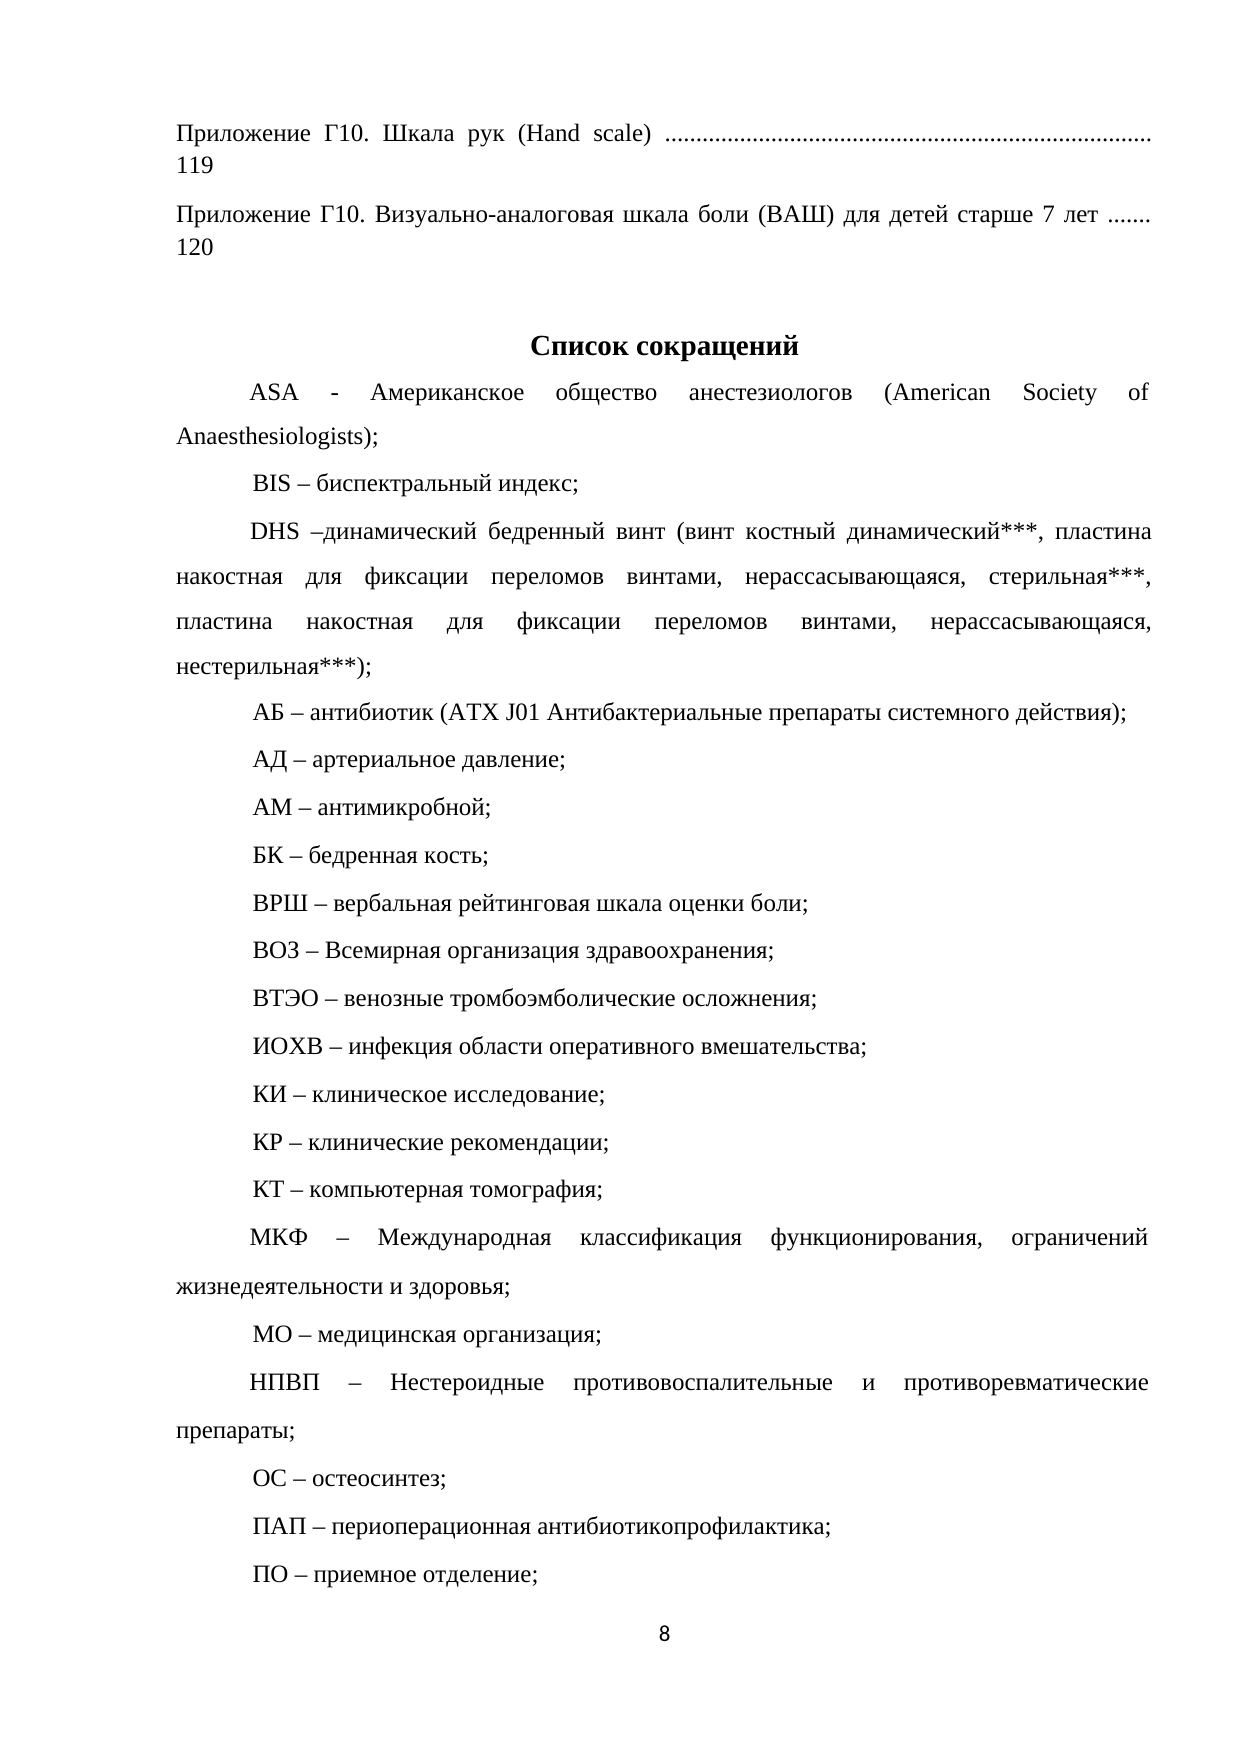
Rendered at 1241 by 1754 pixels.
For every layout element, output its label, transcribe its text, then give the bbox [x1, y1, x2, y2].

text Приложение Г10. Визуально-аналоговая шкала боли (ВАШ) для детей старше 7 лет ....... 120 [176, 199, 1152, 261]
text Anaesthesiologists); [176, 421, 1152, 450]
text АД – артериальное давление; [252, 744, 1152, 773]
text КТ – компьютерная томография; [252, 1174, 1152, 1203]
text АБ – антибиотик (АТХ J01 Антибактериальные препараты системного действия); [252, 697, 1152, 725]
text БК – бедренная кость; [252, 840, 1152, 869]
text ВРШ – вербальная рейтинговая шкала оценки боли; [252, 888, 1152, 916]
text DHS –динамический бедренный винт (винт костный динамический***, пластина накостная для фиксации переломов винтами, нерассасывающаяся, стерильная***, пластина накостная для фиксации переломов винтами, нерассасывающаяся, нестерильная***); [176, 516, 1152, 680]
text КИ – клиническое исследование; [252, 1079, 1152, 1108]
text ВОЗ – Всемирная организация здравоохранения; [252, 936, 1152, 964]
text ПАП – периоперационная антибиотикопрофилактика; [252, 1511, 1152, 1540]
text Приложение Г10. Шкала рук (Hand scale) .............................................................................. 119 [176, 118, 1152, 179]
text BIS – биспектральный индекс; [252, 468, 1152, 497]
text ASA - Американское общество анестезиологов (American Society of [177, 377, 1239, 406]
text ПО – приемное отделение; [252, 1559, 1152, 1588]
text ОС – остеосинтез; [252, 1463, 1152, 1492]
subtitle Список сокращений [177, 328, 1151, 362]
text АМ – антимикробной; [252, 792, 1152, 821]
text ИОХВ – инфекция области оперативного вмешательства; [252, 1031, 1152, 1060]
text препараты; [176, 1415, 1152, 1444]
text НПВП – Нестероидные противовоспалительные и противоревматические [177, 1367, 1239, 1396]
text ВТЭО – венозные тромбоэмболические осложнения; [252, 983, 1152, 1012]
text МО – медицинская организация; [252, 1319, 1152, 1348]
text МКФ – Международная классификация функционирования, ограничений [177, 1222, 1239, 1251]
text КР – клинические рекомендации; [252, 1127, 1152, 1155]
text жизнедеятельности и здоровья; [176, 1271, 1152, 1300]
